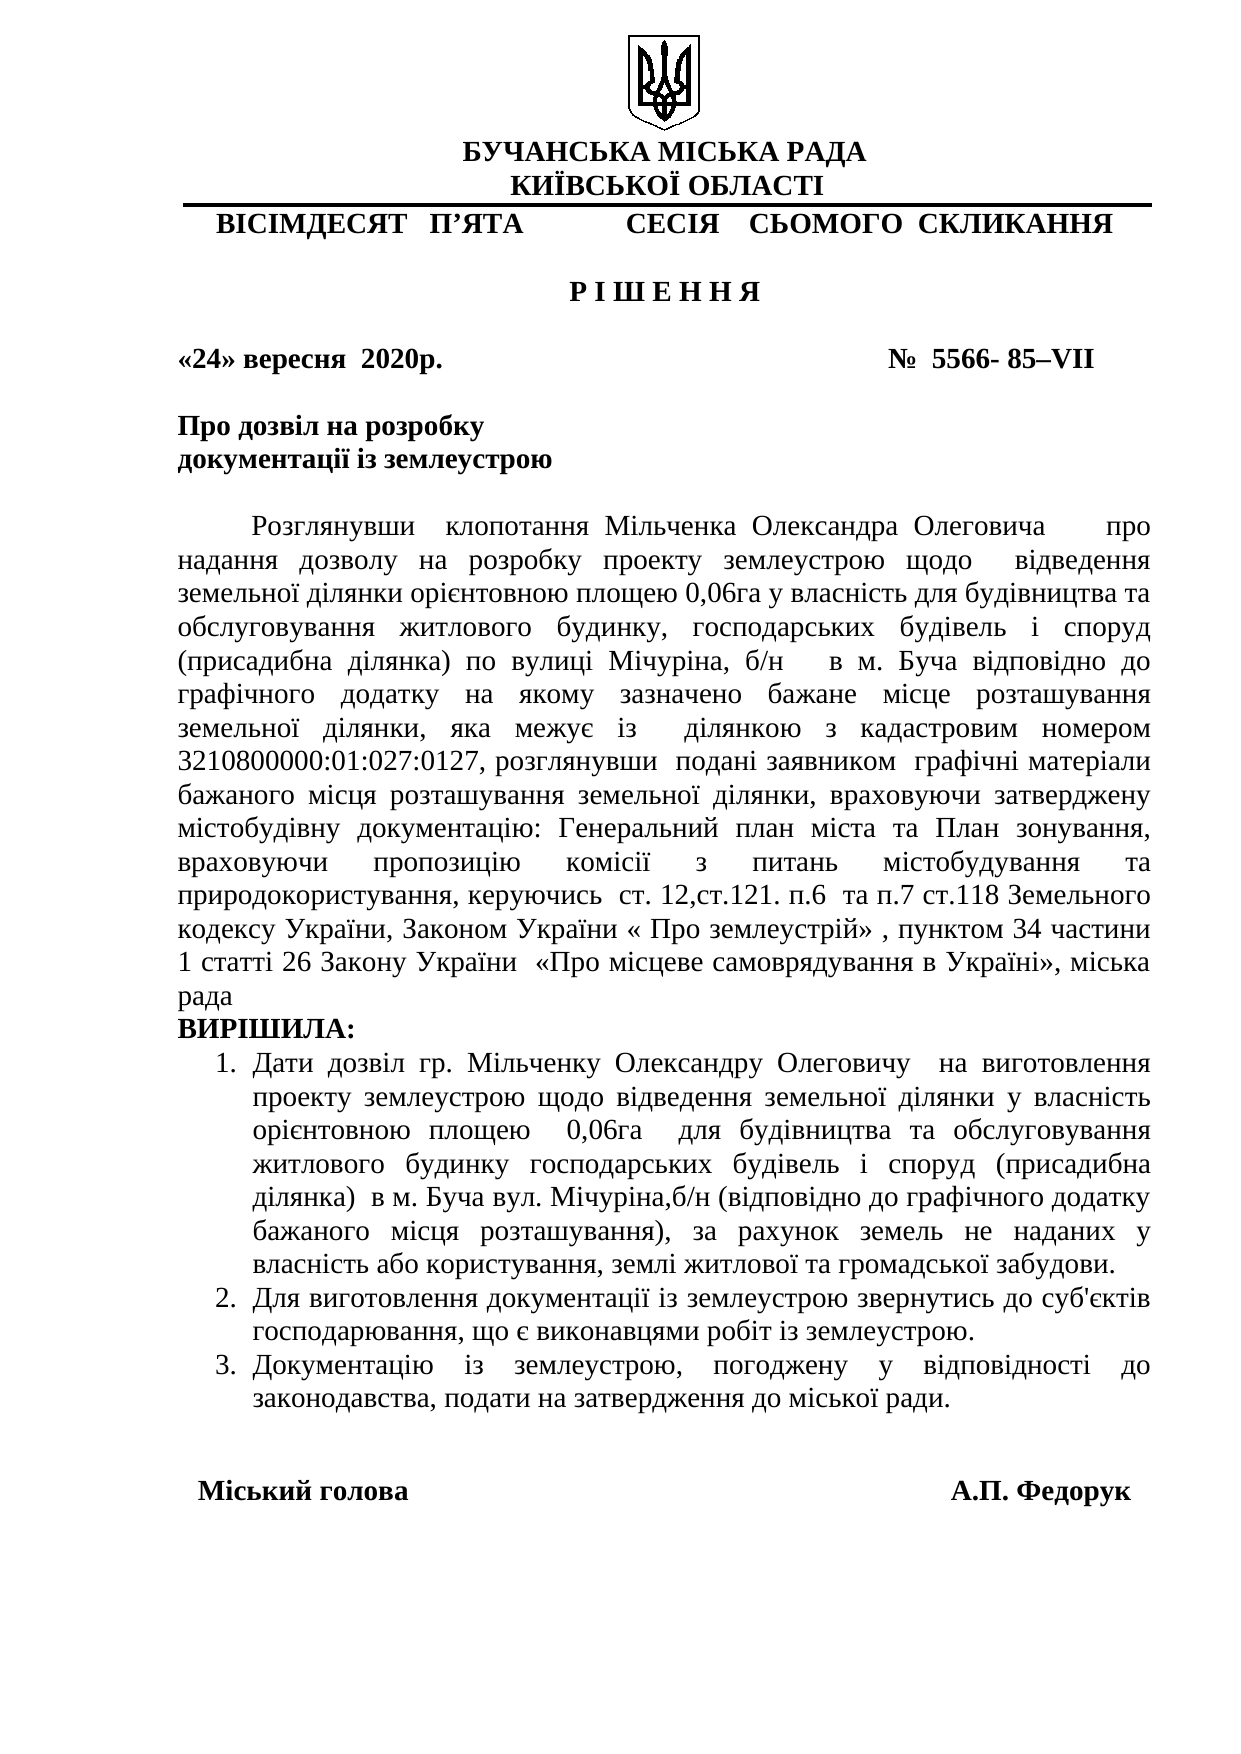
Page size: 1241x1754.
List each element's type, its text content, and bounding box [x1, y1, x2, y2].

text КИЇВСЬКОЇ ОБЛАСТІ [183, 168, 1152, 203]
text документації із землеустрою [177, 441, 1152, 475]
list Для виготовлення документації із землеустрою звернутись до суб'єктів господарювання, що є виконавцями робіт із землеустрою. [215, 1280, 1152, 1347]
text Р І Ш Е Н Н Я [177, 274, 1152, 307]
list Документацію із землеустрою, погоджену у відповідності до законодавства, подати на затвердження до міської ради. [215, 1347, 1152, 1414]
text Міський голова А.П. Федорук [177, 1473, 1152, 1507]
text ВІСІМДЕСЯТ П’ЯТА СЕСІЯ СЬОМОГО СКЛИКАННЯ [177, 207, 1152, 240]
text БУЧАНСЬКА МІСЬКА РАДА [177, 134, 1152, 168]
list Дати дозвіл гр. Мільченку Олександру Олеговичу на виготовлення проекту землеустрою щодо відведення земельної ділянки у власність орієнтовною площею 0,06га для будівництва та обслуговування житлового будинку господарських будівель і споруд (присадибна ділянка) в м. Буча вул. Мічуріна,б/н (відповідно до графічного додатку бажаного місця розташування), за рахунок земель не наданих у власність або користування, землі житлової та громадської забудови. [215, 1045, 1152, 1280]
text «24» вересня 2020р. № 5566- 85–VІІ [177, 341, 1152, 374]
text ВИРІШИЛА: [177, 1012, 1152, 1045]
text Розглянувши клопотання Мільченка Олександра Олеговича про надання дозволу на розробку проекту землеустрою щодо відведення земельної ділянки орієнтовною площею 0,06га у власність для будівництва та обслуговування житлового будинку, господарських будівель і споруд (присадибна ділянка) по вулиці Мічуріна, б/н в м. Буча відповідно до графічного додатку на якому зазначено бажане місце розташування земельної ділянки, яка межує із ділянкою з кадастровим номером 3210800000:01:027:0127, розглянувши подані заявником графічні матеріали бажаного місця розташування земельної ділянки, враховуючи затверджену містобудівну документацію: Генеральний план міста та План зонування, враховуючи пропозицію комісії з питань містобудування та природокористування, керуючись ст. 12,ст.121. п.6 та п.7 ст.118 Земельного кодексу України, Законом України « Про землеустрій» , пунктом 34 частини 1 статті 26 Закону України «Про місцеве самоврядування в Україні», міська рада [177, 508, 1152, 1012]
text Про дозвіл на розробку [177, 408, 1152, 441]
